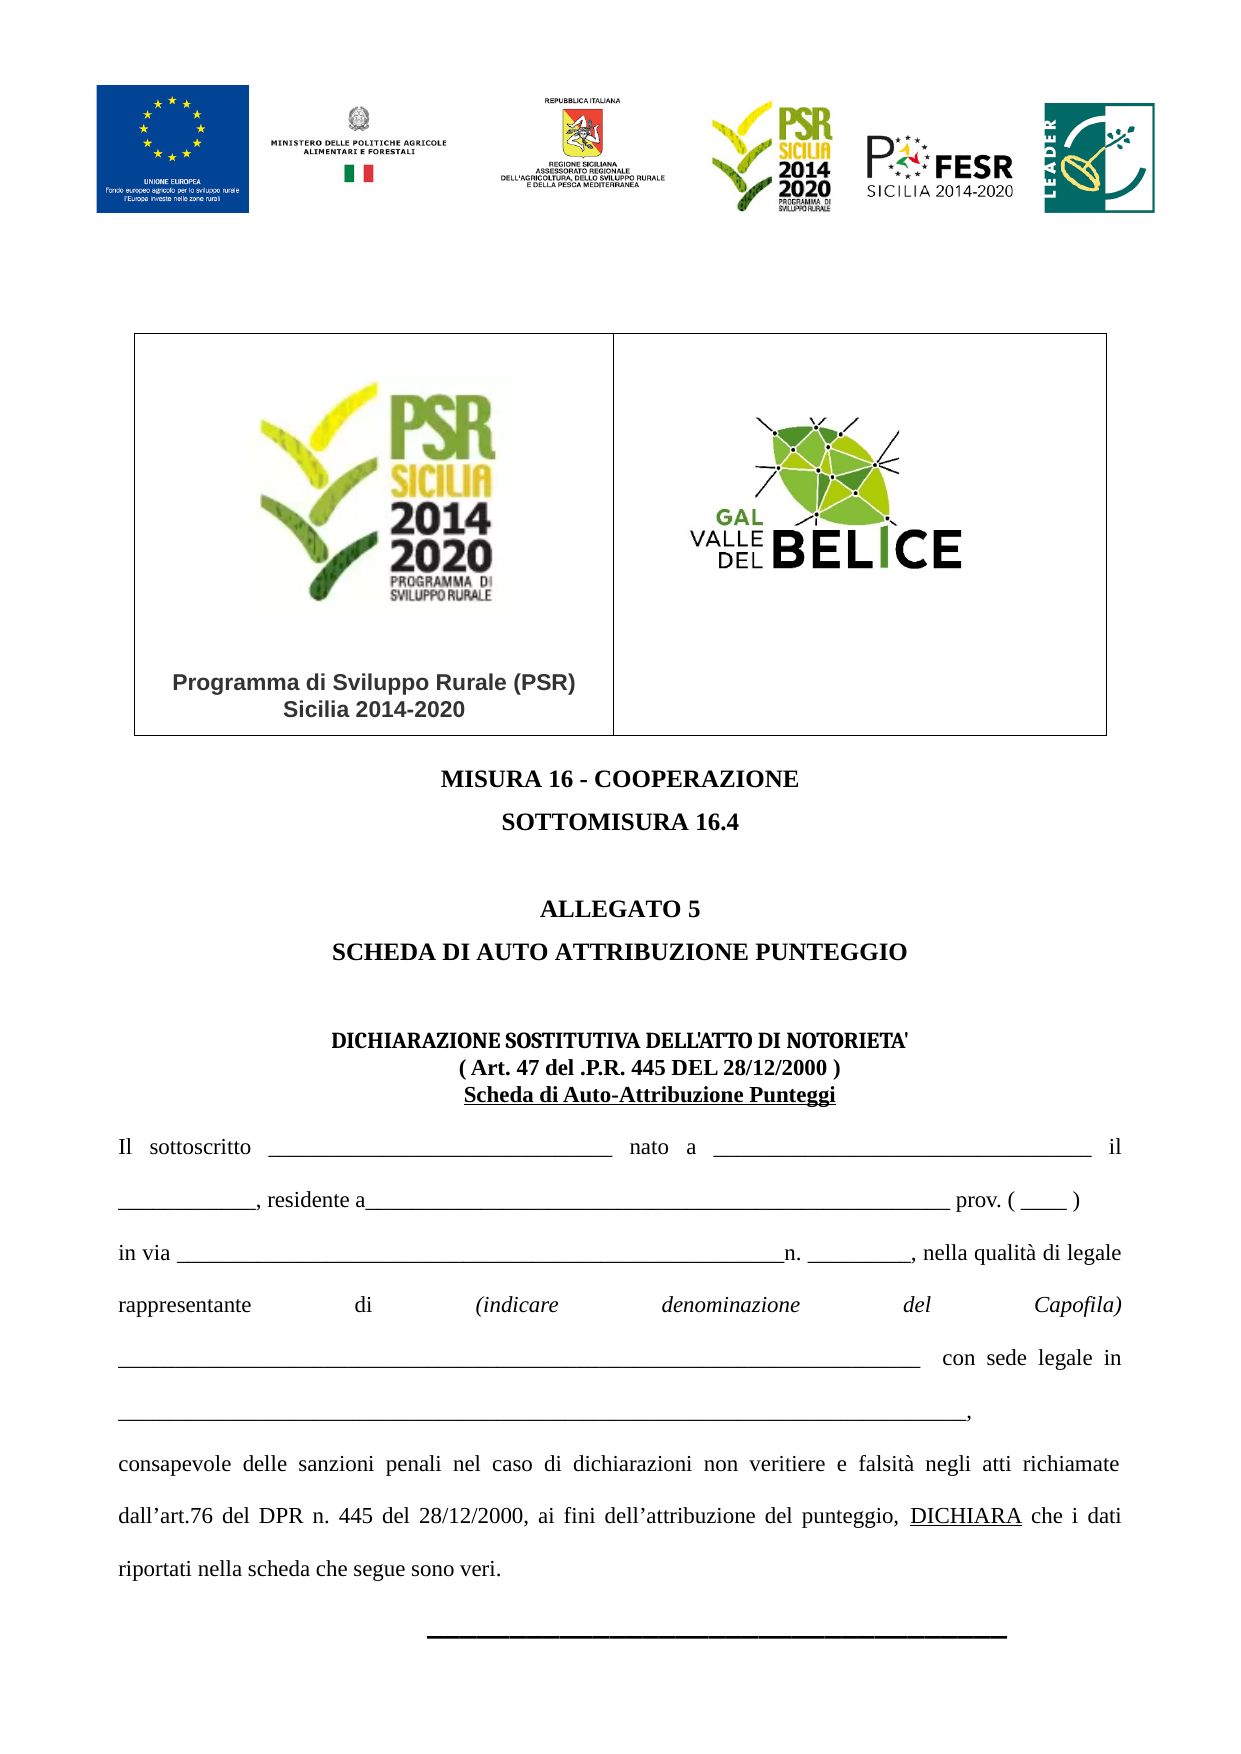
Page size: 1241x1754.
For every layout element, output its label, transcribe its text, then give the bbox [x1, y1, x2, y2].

text SOTTOMISURA 16.4 [118, 807, 1122, 836]
text Scheda di Auto-Attribuzione Punteggi [118, 1081, 1181, 1107]
text Il sottoscritto ______________________________ nato a _________________________________ il ____________, residente a___________________________________________________ prov. ( ____ ) [118, 1133, 1122, 1212]
text in via _____________________________________________________n. _________, nella qualità di legale rappresentante di (indicare denominazione del Capofila) ______________________________________________________________________ con sede legale in __________________________________________________________________________, [118, 1239, 1122, 1423]
picture [687, 96, 860, 219]
text ( Art. 47 del .P.R. 445 DEL 28/12/2000 ) [118, 1054, 1181, 1081]
text DICHIARAZIONE SOSTITUTIVA DELL'ATTO DI NOTORIETA' [118, 1028, 1122, 1054]
table_header Programma di Sviluppo Rurale (PSR) Sicilia 2014-2020 [135, 334, 613, 734]
text ___________________________________ [118, 1608, 1122, 1641]
picture [867, 135, 1013, 197]
picture [233, 375, 515, 616]
text SCHEDA DI AUTO ATTRIBUZIONE PUNTEGGIO [118, 937, 1122, 966]
picture [96, 85, 249, 213]
table_header [614, 334, 1106, 734]
text MISURA 16 - COOPERAZIONE [118, 764, 1122, 793]
picture [483, 85, 682, 199]
text ALLEGATO 5 [118, 894, 1122, 922]
text consapevole delle sanzioni penali nel caso di dichiarazioni non veritiere e falsità negli atti richiamate dall’art.76 del DPR n. 445 del 28/12/2000, ai fini dell’attribuzione del punteggio, DICHIARA che i dati riportati nella scheda che segue sono veri. [118, 1449, 1122, 1581]
picture [262, 103, 461, 184]
picture [1044, 103, 1155, 213]
